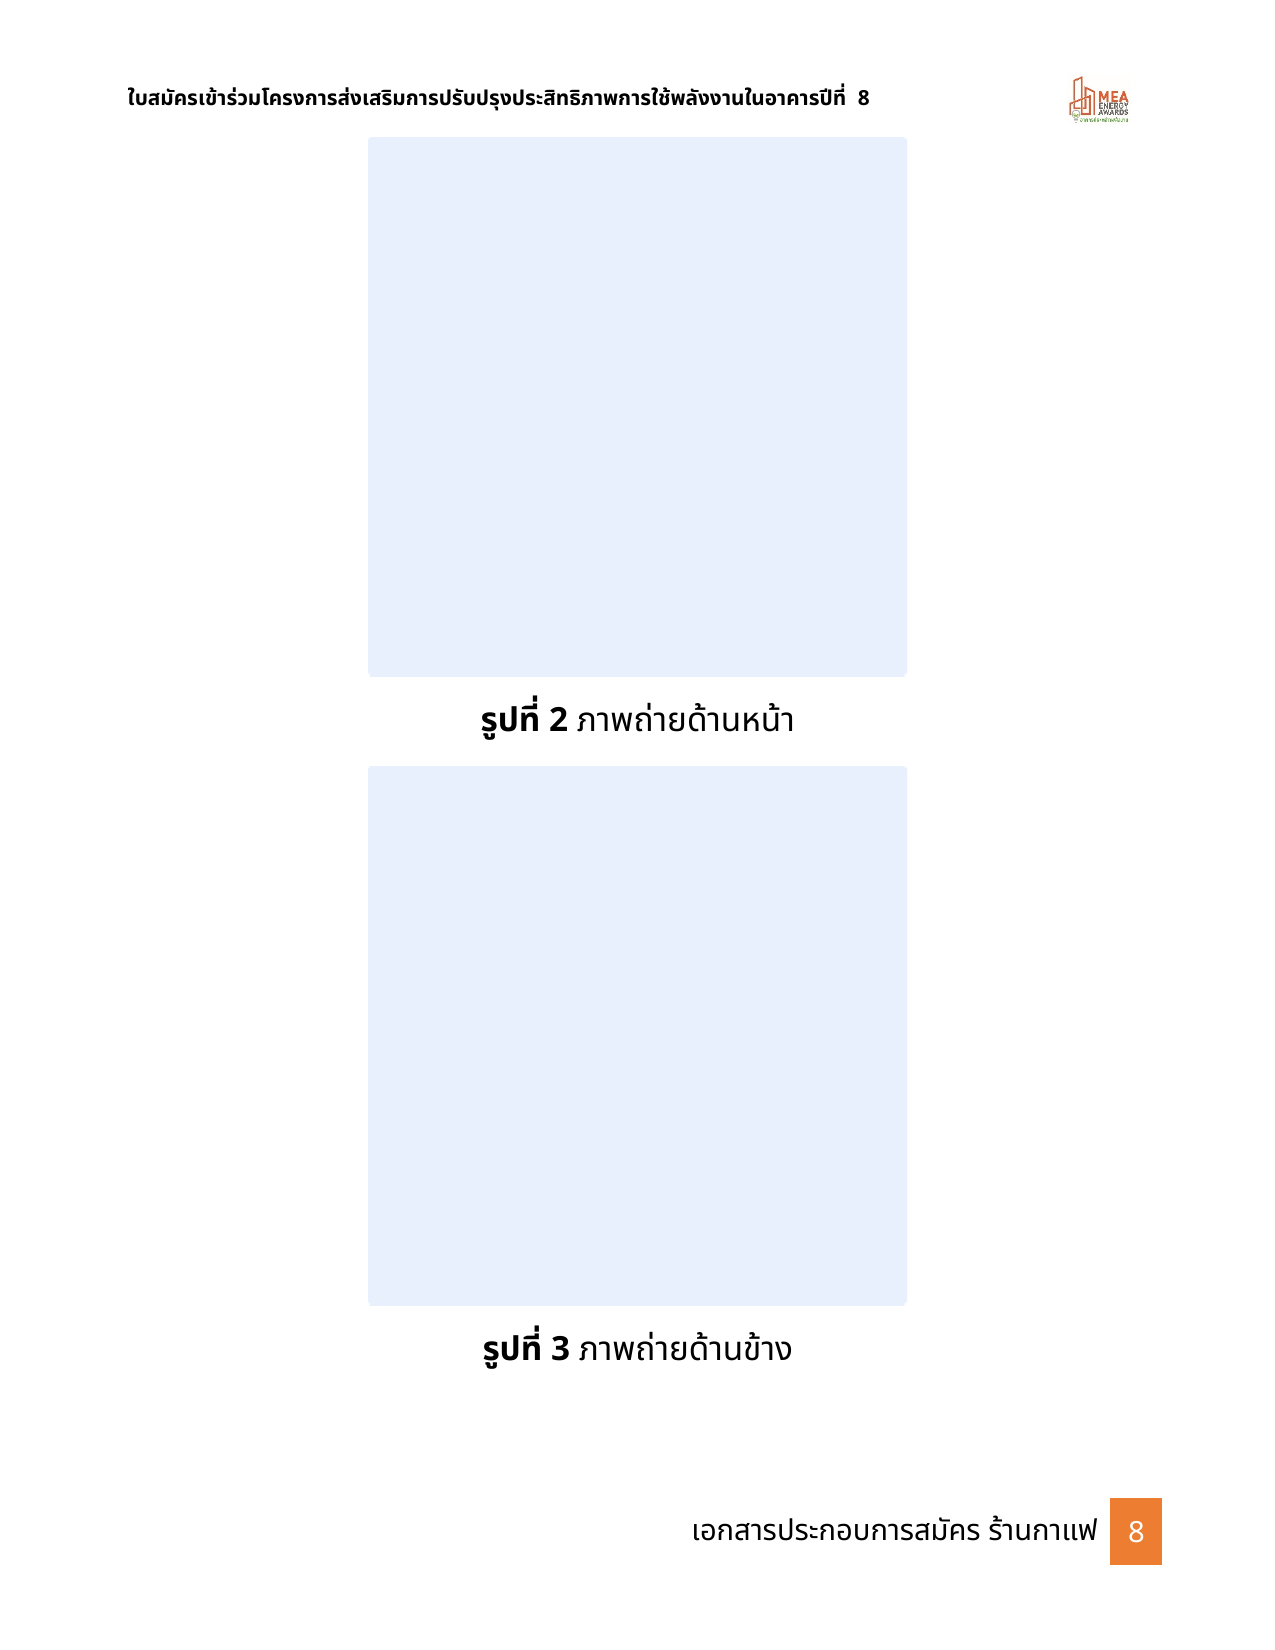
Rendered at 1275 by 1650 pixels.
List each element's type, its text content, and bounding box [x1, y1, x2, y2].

picture [1067, 74, 1131, 125]
text รูปที่ 3 ภาพถ่ายด้านข้าง [112, 1324, 1162, 1375]
text รูปที่ 2 ภาพถ่ายด้านหน้า [112, 695, 1162, 746]
picture [368, 137, 908, 677]
picture [368, 766, 908, 1306]
